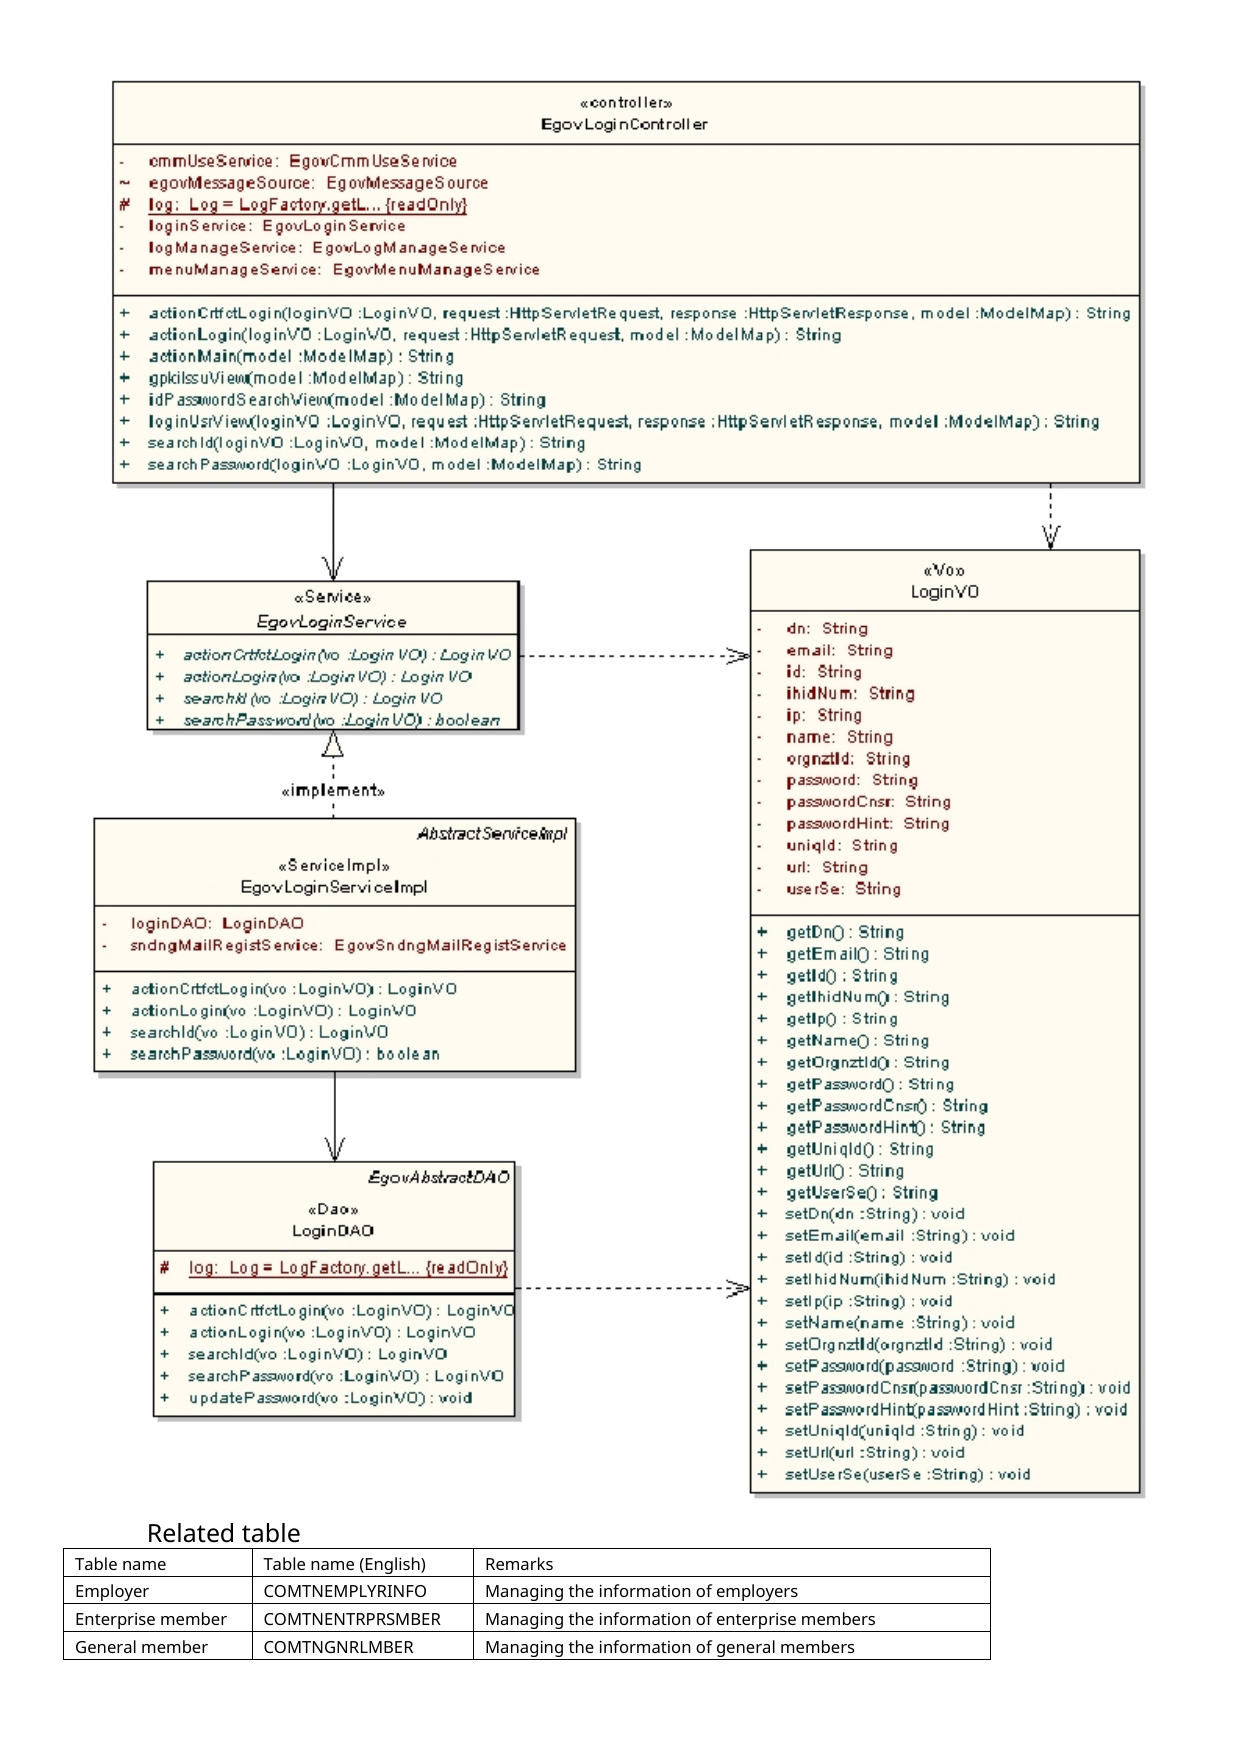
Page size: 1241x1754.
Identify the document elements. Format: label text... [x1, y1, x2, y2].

table_header Remarks [474, 1549, 990, 1576]
table_cell Employer [64, 1577, 252, 1603]
text Related table [147, 1521, 1092, 1548]
table_cell Enterprise member [64, 1604, 252, 1631]
picture [75, 61, 1158, 1511]
table_cell General member [64, 1632, 252, 1659]
table_header Table name (English) [253, 1549, 473, 1576]
table_header Table name [64, 1549, 252, 1576]
table_cell COMTNEMPLYRINFO [253, 1577, 473, 1603]
table_cell Managing the information of employers [474, 1577, 990, 1603]
table_cell Managing the information of general members [474, 1632, 990, 1659]
table_cell COMTNENTRPRSMBER [253, 1604, 473, 1631]
table_cell COMTNGNRLMBER [253, 1632, 473, 1659]
table_cell Managing the information of enterprise members [474, 1604, 990, 1631]
